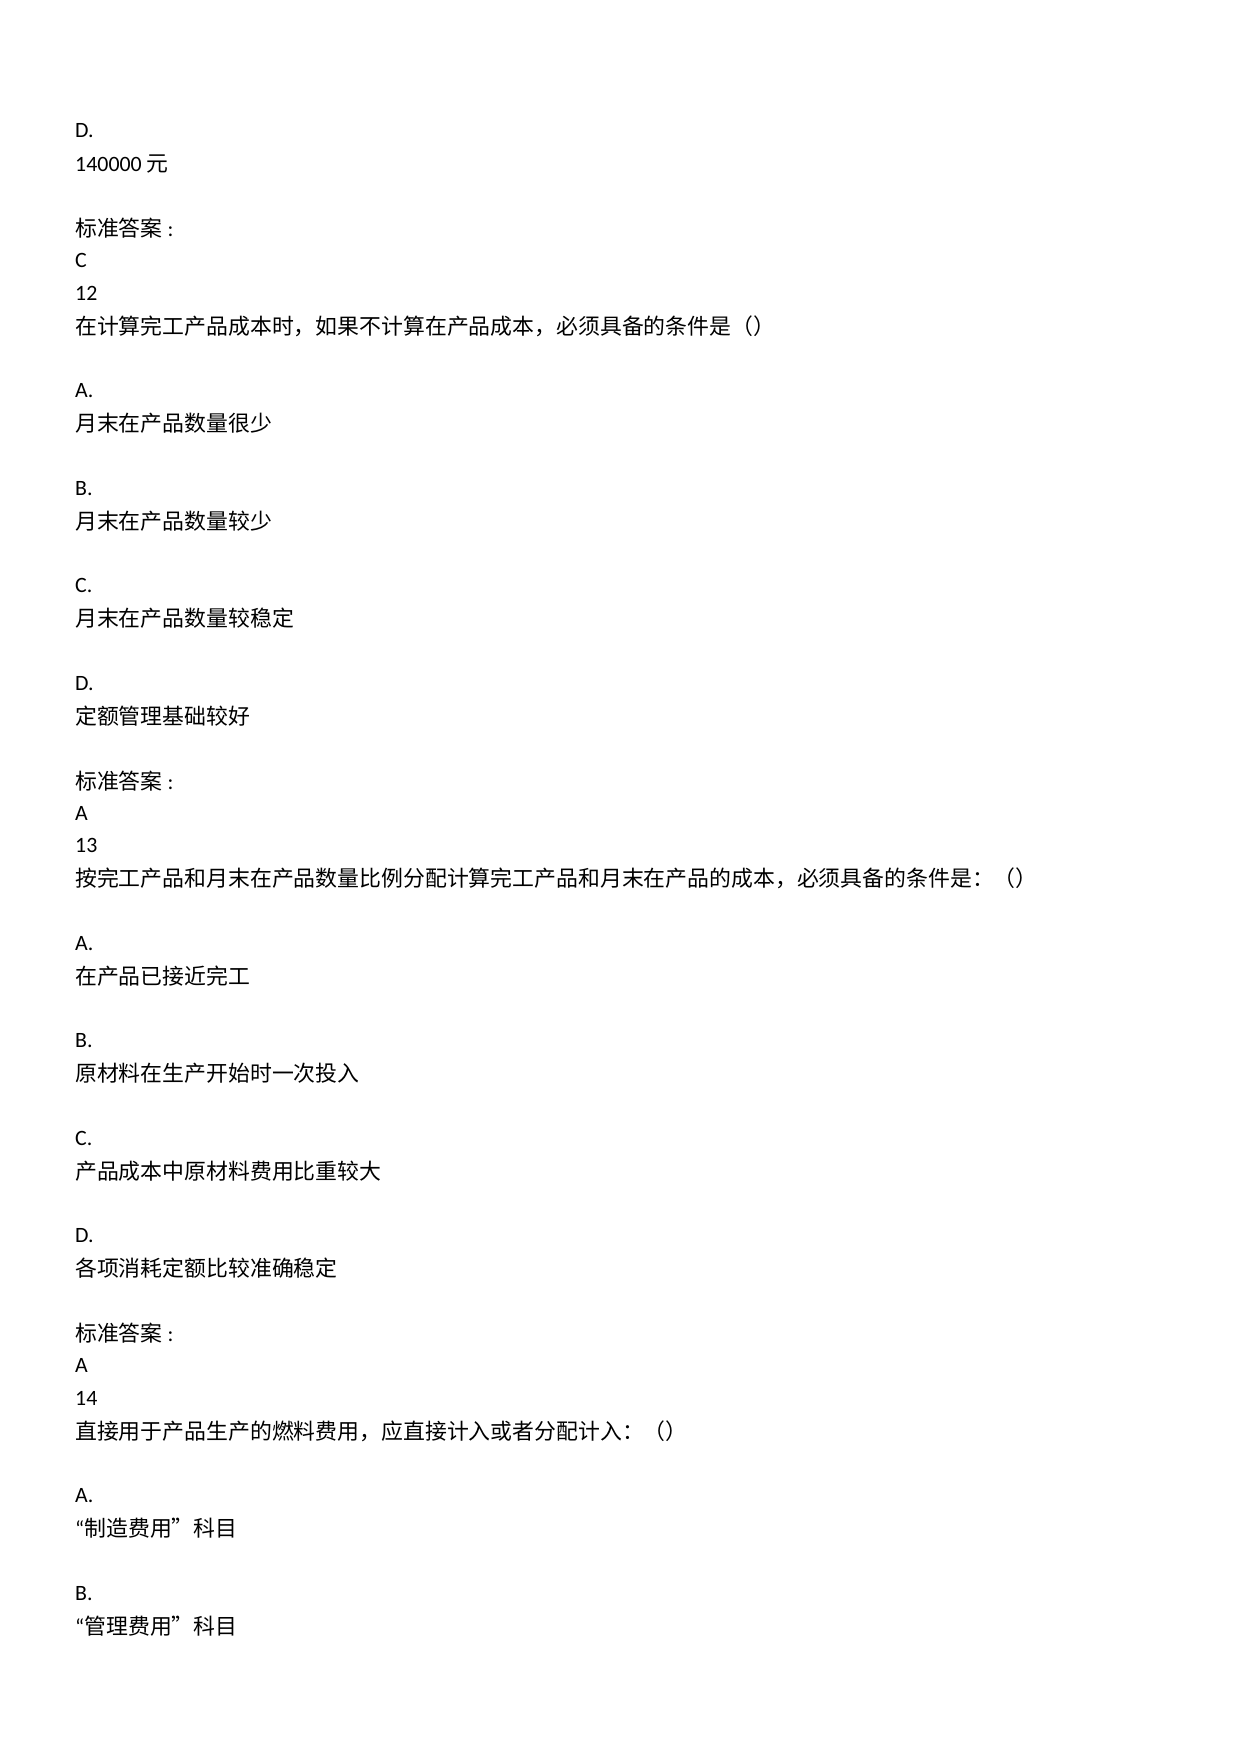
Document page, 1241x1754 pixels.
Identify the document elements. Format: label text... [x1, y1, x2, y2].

text 13 [75, 828, 1165, 861]
text 月末在产品数量较稳定 [75, 601, 1165, 633]
text 各项消耗定额比较准确稳定 [75, 1251, 1165, 1283]
text 标准答案 : [75, 1316, 1165, 1348]
text 在计算完工产品成本时，如果不计算在产品成本，必须具备的条件是（） [75, 308, 1165, 341]
text A. [75, 373, 1165, 406]
text 标准答案 : [75, 763, 1165, 796]
text 12 [75, 276, 1165, 308]
text A. [75, 926, 1165, 958]
text 140000元 [75, 146, 1165, 178]
text “管理费用”科目 [75, 1608, 1165, 1641]
text 定额管理基础较好 [75, 698, 1165, 731]
text “制造费用”科目 [75, 1511, 1165, 1543]
text B. [75, 1576, 1165, 1608]
text D. [75, 666, 1165, 698]
text 月末在产品数量较少 [75, 503, 1165, 536]
text D. [75, 1218, 1165, 1251]
text A [75, 1348, 1165, 1381]
text 原材料在生产开始时一次投入 [75, 1056, 1165, 1088]
text 14 [75, 1381, 1165, 1413]
text C [75, 243, 1165, 276]
text 标准答案 : [75, 211, 1165, 243]
text A. [75, 1478, 1165, 1511]
text D. [75, 113, 1165, 146]
text 在产品已接近完工 [75, 958, 1165, 991]
text 产品成本中原材料费用比重较大 [75, 1153, 1165, 1186]
text A [75, 796, 1165, 828]
text B. [75, 471, 1165, 503]
text 按完工产品和月末在产品数量比例分配计算完工产品和月末在产品的成本，必须具备的条件是：（） [75, 861, 1165, 893]
text 直接用于产品生产的燃料费用，应直接计入或者分配计入：（） [75, 1413, 1165, 1446]
text 月末在产品数量很少 [75, 406, 1165, 438]
text B. [75, 1023, 1165, 1056]
text C. [75, 568, 1165, 601]
text C. [75, 1121, 1165, 1153]
